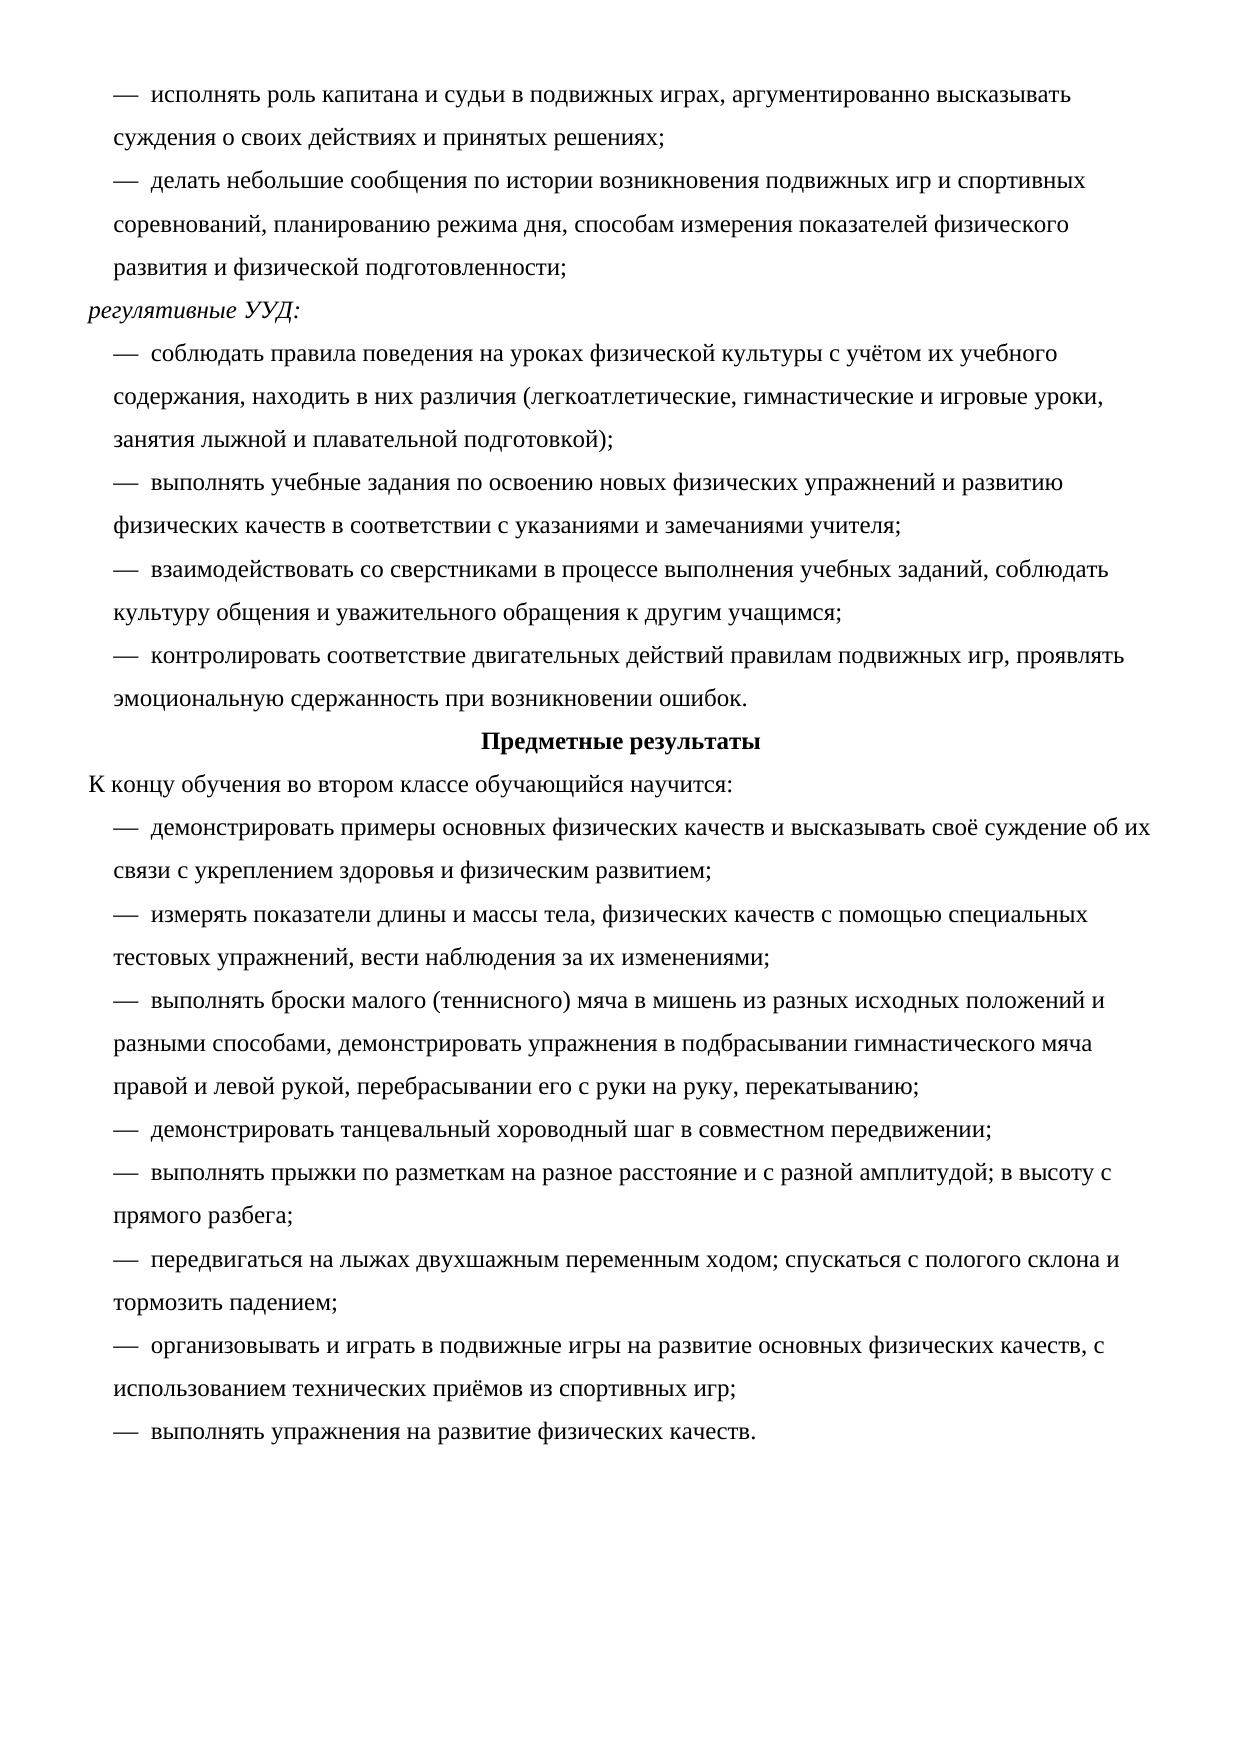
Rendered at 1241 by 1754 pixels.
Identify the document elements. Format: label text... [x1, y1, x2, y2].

text — демонстрировать танцевальный хороводный шаг в совместном передвижении; [113, 1114, 1153, 1143]
text — взаимодействовать со сверстниками в процессе выполнения учебных заданий, соблюдать культуру общения и уважительного обращения к другим учащимся; [113, 554, 1123, 626]
text — контролировать соответствие двигательных действий правилам подвижных игр, проявлять эмоциональную сдержанность при возникновении ошибок. [113, 640, 1138, 712]
text — выполнять броски малого (теннисного) мяча в мишень из разных исходных положений и разными способами, демонстрировать упражнения в подбрасывании гимнастического мяча правой и левой рукой, перебрасывании его с руки на руку, перекатыванию; [113, 985, 1108, 1100]
text — организовывать и играть в подвижные игры на развитие основных физических качеств, с использованием технических приёмов из спортивных игр; [113, 1330, 1108, 1402]
text — демонстрировать примеры основных физических качеств и высказывать своё суждение об их связи с укреплением здоровья и физическим развитием; [113, 812, 1153, 884]
text регулятивные УУД: [88, 295, 1153, 324]
text Предметные результаты [88, 726, 1153, 755]
text — измерять показатели длины и массы тела, физических качеств с помощью специальных тестовых упражнений, вести наблюдения за их изменениями; [113, 899, 1093, 971]
text К концу обучения во втором классе обучающийся научится: [88, 769, 1153, 798]
text — исполнять роль капитана и судьи в подвижных играх, аргументированно высказывать суждения о своих действиях и принятых решениях; [113, 79, 1078, 151]
text — выполнять упражнения на развитие физических качеств. [113, 1416, 1153, 1445]
text — соблюдать правила поведения на уроках физической культуры с учётом их учебного содержания, находить в них различия (легкоатлетические, гимнастические и игровые уроки, занятия лыжной и плавательной подготовкой); [113, 338, 1108, 453]
text — выполнять учебные задания по освоению новых физических упражнений и развитию физических качеств в соответствии с указаниями и замечаниями учителя; [113, 467, 1078, 539]
text — передвигаться на лыжах двухшажным переменным ходом; спускаться с пологого склона и тормозить падением; [113, 1244, 1123, 1316]
text — выполнять прыжки по разметкам на разное расстояние и с разной амплитудой; в высоту с прямого разбега; [113, 1157, 1123, 1229]
text — делать небольшие сообщения по истории возникновения подвижных игр и спортивных соревнований, планированию режима дня, способам измерения показателей физического развития и физической подготовленности; [113, 166, 1093, 281]
